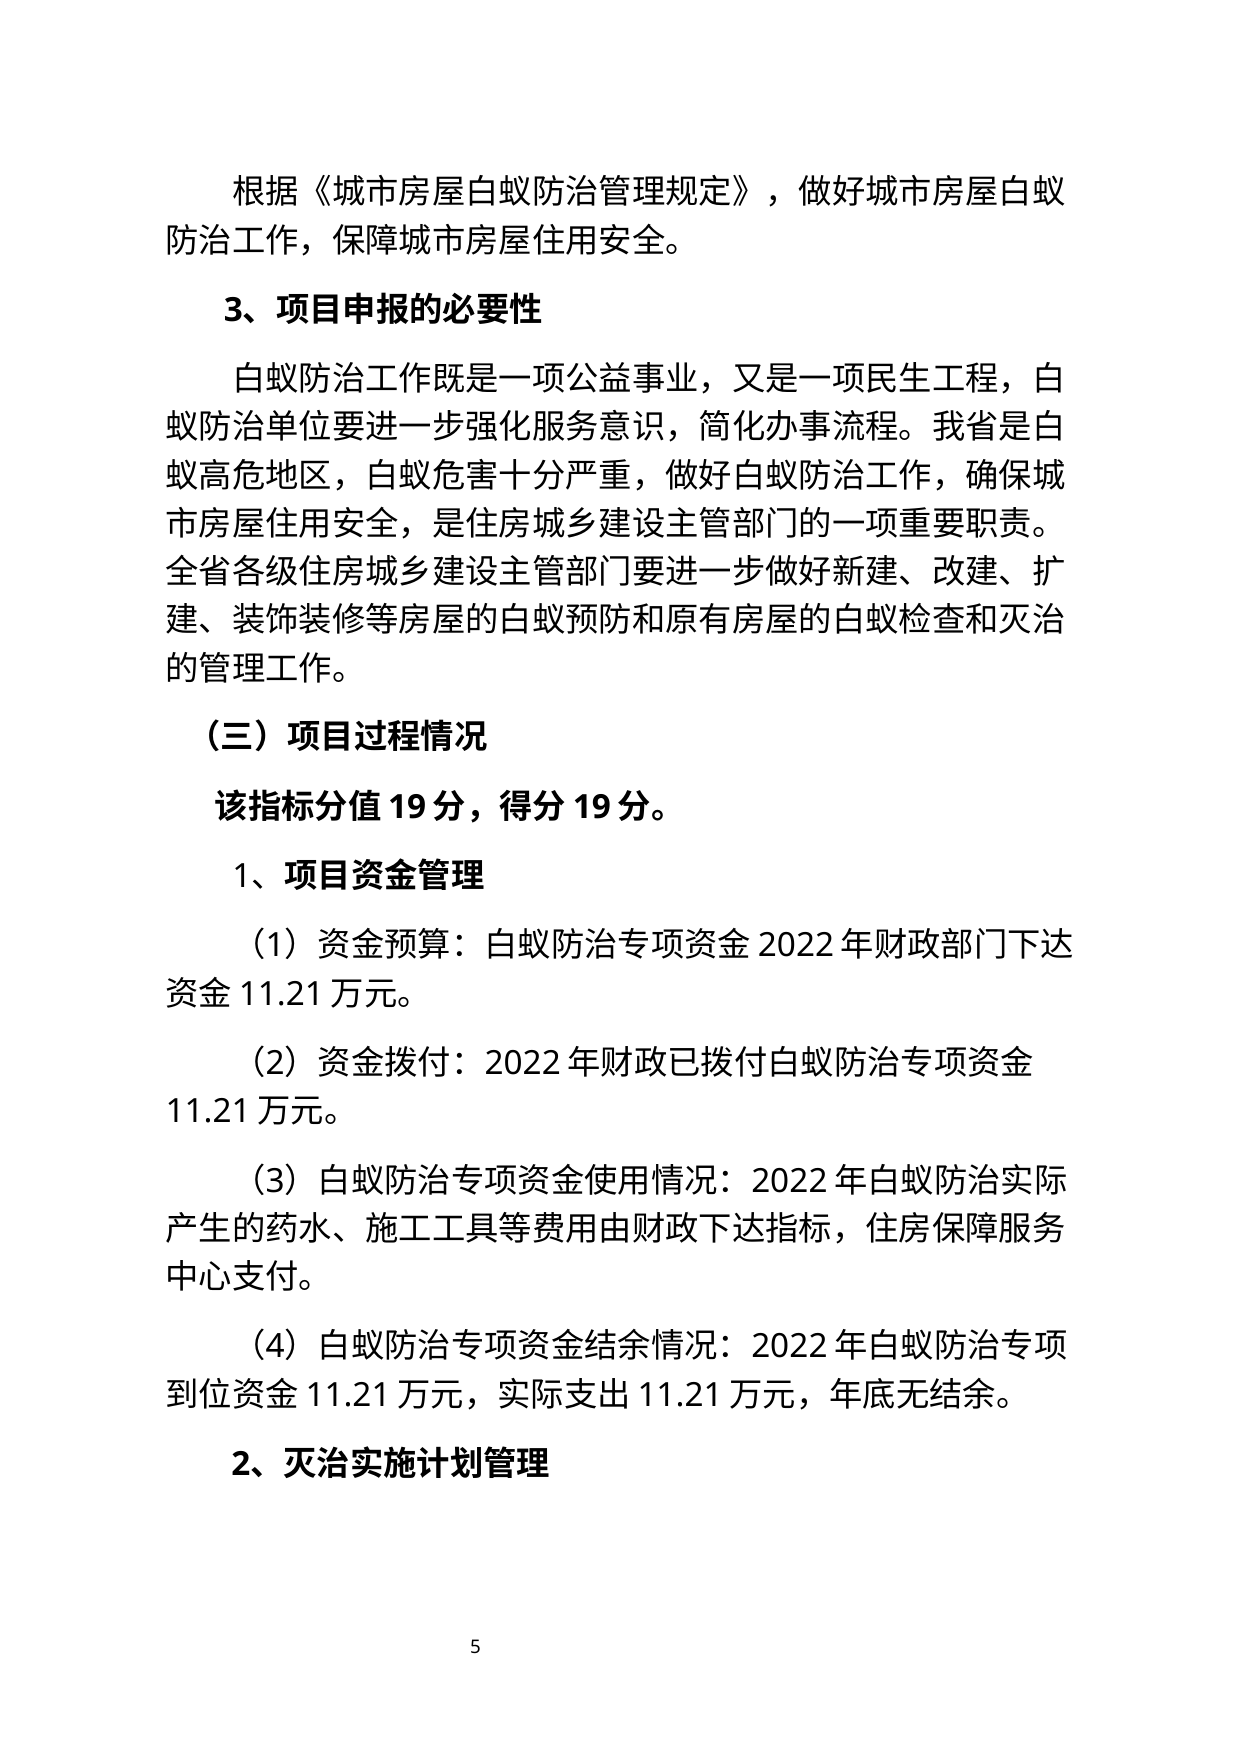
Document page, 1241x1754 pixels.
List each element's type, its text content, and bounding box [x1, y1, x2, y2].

text 根据《城市房屋白蚁防治管理规定》，做好城市房屋白蚁防治工作，保障城市房屋住用安全。 [165, 165, 1075, 262]
text （2）资金拨付：2022年财政已拨付白蚁防治专项资金11.21万元。 [165, 1036, 1075, 1132]
text 1、项目资金管理 [165, 849, 1075, 897]
text 2、灭治实施计划管理 [165, 1437, 1075, 1485]
text 该指标分值19分，得分19分。 [165, 779, 1075, 828]
text （4）白蚁防治专项资金结余情况：2022年白蚁防治专项到位资金11.21万元，实际支出11.21万元，年底无结余。 [165, 1319, 1075, 1416]
text （3）白蚁防治专项资金使用情况：2022年白蚁防治实际产生的药水、施工工具等费用由财政下达指标，住房保障服务中心支付。 [165, 1153, 1075, 1298]
list 项目过程情况 [187, 710, 1075, 758]
text 3、项目申报的必要性 [224, 283, 1075, 331]
text （1）资金预算：白蚁防治专项资金2022年财政部门下达资金11.21万元。 [165, 918, 1075, 1015]
text 白蚁防治工作既是一项公益事业，又是一项民生工程，白蚁防治单位要进一步强化服务意识，简化办事流程。我省是白蚁高危地区，白蚁危害十分严重，做好白蚁防治工作，确保城市房屋住用安全，是住房城乡建设主管部门的一项重要职责。全省各级住房城乡建设主管部门要进一步做好新建、改建、扩建、装饰装修等房屋的白蚁预防和原有房屋的白蚁检查和灭治的管理工作。 [165, 352, 1075, 689]
